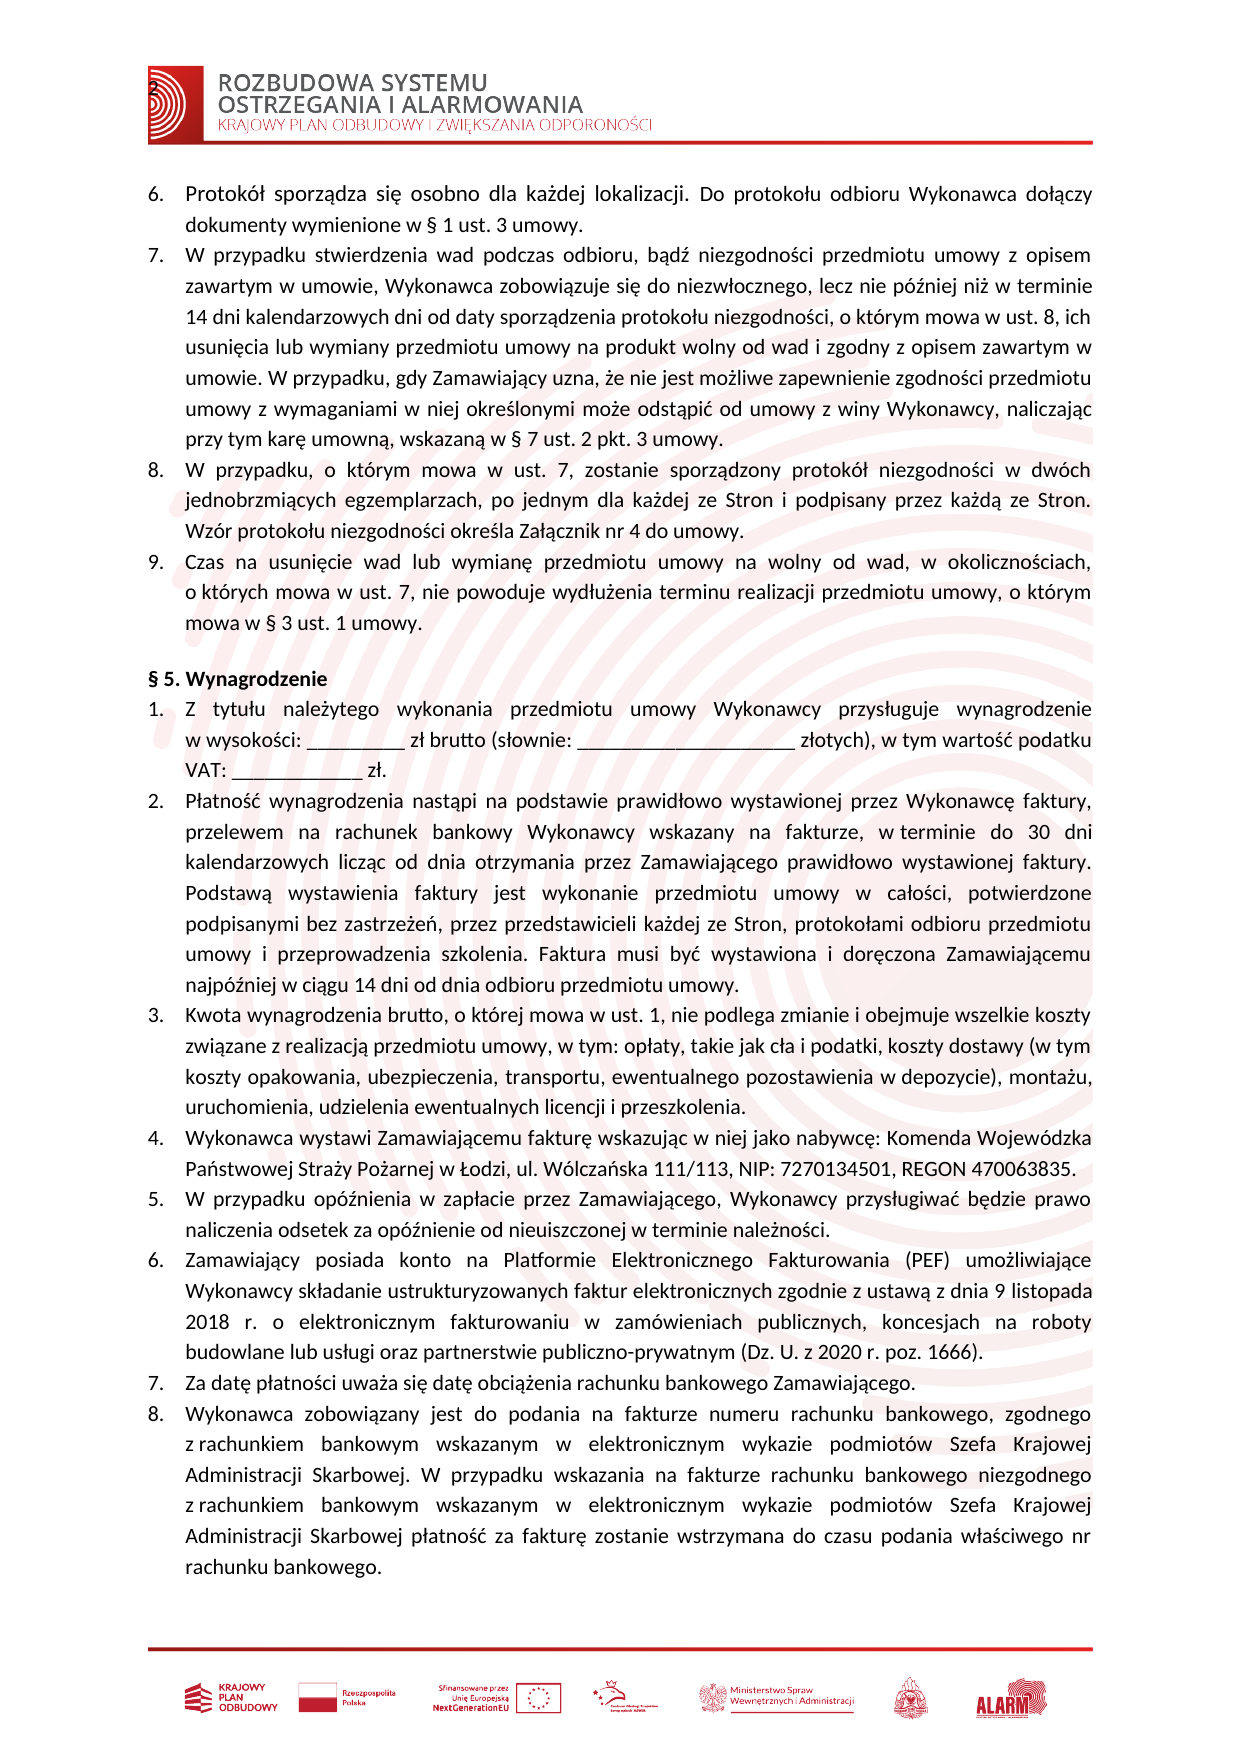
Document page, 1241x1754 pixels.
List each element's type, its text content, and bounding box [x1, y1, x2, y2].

list Protokół sporządza się osobno dla każdej lokalizacji. Do protokołu odbioru Wykonawca dołączy dokumenty wymienione w § 1 ust. 3 umowy. [148, 179, 1093, 238]
list Kwota wynagrodzenia brutto, o której mowa w ust. 1, nie podlega zmianie i obejmuje wszelkie koszty związane z realizacją przedmiotu umowy, w tym: opłaty, takie jak cła i podatki, koszty dostawy (w tym koszty opakowania, ubezpieczenia, transportu, ewentualnego pozostawienia w depozycie), montażu, uruchomienia, udzielenia ewentualnych licencji i przeszkolenia. [148, 1002, 1093, 1120]
list Wykonawca zobowiązany jest do podania na fakturze numeru rachunku bankowego, zgodnego z rachunkiem bankowym wskazanym w elektronicznym wykazie podmiotów Szefa Krajowej Administracji Skarbowej. W przypadku wskazania na fakturze rachunku bankowego niezgodnego z rachunkiem bankowym wskazanym w elektronicznym wykazie podmiotów Szefa Krajowej Administracji Skarbowej płatność za fakturę zostanie wstrzymana do czasu podania właściwego nr rachunku bankowego. [148, 1400, 1093, 1579]
list Z tytułu należytego wykonania przedmiotu umowy Wykonawcy przysługuje wynagrodzenie w wysokości: _________ zł brutto (słownie: ____________________ złotych), w tym wartość podatku VAT: ____________ zł. [148, 695, 1093, 783]
list Wykonawca wystawi Zamawiającemu fakturę wskazując w niej jako nabywcę: Komenda Wojewódzka Państwowej Straży Pożarnej w Łodzi, ul. Wólczańska 111/113, NIP: 7270134501, REGON 470063835. [148, 1124, 1093, 1181]
text § 5. Wynagrodzenie [148, 665, 1093, 691]
list W przypadku stwierdzenia wad podczas odbioru, bądź niezgodności przedmiotu umowy z opisem zawartym w umowie, Wykonawca zobowiązuje się do niezwłocznego, lecz nie później niż w terminie 14 dni kalendarzowych dni od daty sporządzenia protokołu niezgodności, o którym mowa w ust. 8, ich usunięcia lub wymiany przedmiotu umowy na produkt wolny od wad i zgodny z opisem zawartym w umowie. W przypadku, gdy Zamawiający uzna, że nie jest możliwe zapewnienie zgodności przedmiotu umowy z wymaganiami w niej określonymi może odstąpić od umowy z winy Wykonawcy, naliczając przy tym karę umowną, wskazaną w § 7 ust. 2 pkt. 3 umowy. [148, 242, 1093, 452]
list W przypadku, o którym mowa w ust. 7, zostanie sporządzony protokół niezgodności w dwóch jednobrzmiących egzemplarzach, po jednym dla każdej ze Stron i podpisany przez każdą ze Stron. Wzór protokołu niezgodności określa Załącznik nr 4 do umowy. [148, 456, 1093, 544]
picture [0, 15, 1241, 1754]
list W przypadku opóźnienia w zapłacie przez Zamawiającego, Wykonawcy przysługiwać będzie prawo naliczenia odsetek za opóźnienie od nieuiszczonej w terminie należności. [148, 1185, 1093, 1243]
list Płatność wynagrodzenia nastąpi na podstawie prawidłowo wystawionej przez Wykonawcę faktury, przelewem na rachunek bankowy Wykonawcy wskazany na fakturze, w terminie do 30 dni kalendarzowych licząc od dnia otrzymania przez Zamawiającego prawidłowo wystawionej faktury. Podstawą wystawienia faktury jest wykonanie przedmiotu umowy w całości, potwierdzone podpisanymi bez zastrzeżeń, przez przedstawicieli każdej ze Stron, protokołami odbioru przedmiotu umowy i przeprowadzenia szkolenia. Faktura musi być wystawiona i doręczona Zamawiającemu najpóźniej w ciągu 14 dni od dnia odbioru przedmiotu umowy. [148, 787, 1093, 998]
list Czas na usunięcie wad lub wymianę przedmiotu umowy na wolny od wad, w okolicznościach, o których mowa w ust. 7, nie powoduje wydłużenia terminu realizacji przedmiotu umowy, o którym mowa w § 3 ust. 1 umowy. [148, 548, 1093, 636]
list Zamawiający posiada konto na Platformie Elektronicznego Fakturowania (PEF) umożliwiające Wykonawcy składanie ustrukturyzowanych faktur elektronicznych zgodnie z ustawą z dnia 9 listopada 2018 r. o elektronicznym fakturowaniu w zamówieniach publicznych, koncesjach na roboty budowlane lub usługi oraz partnerstwie publiczno-prywatnym (Dz. U. z 2020 r. poz. 1666). [148, 1247, 1093, 1365]
list Za datę płatności uważa się datę obciążenia rachunku bankowego Zamawiającego. [148, 1369, 1093, 1396]
